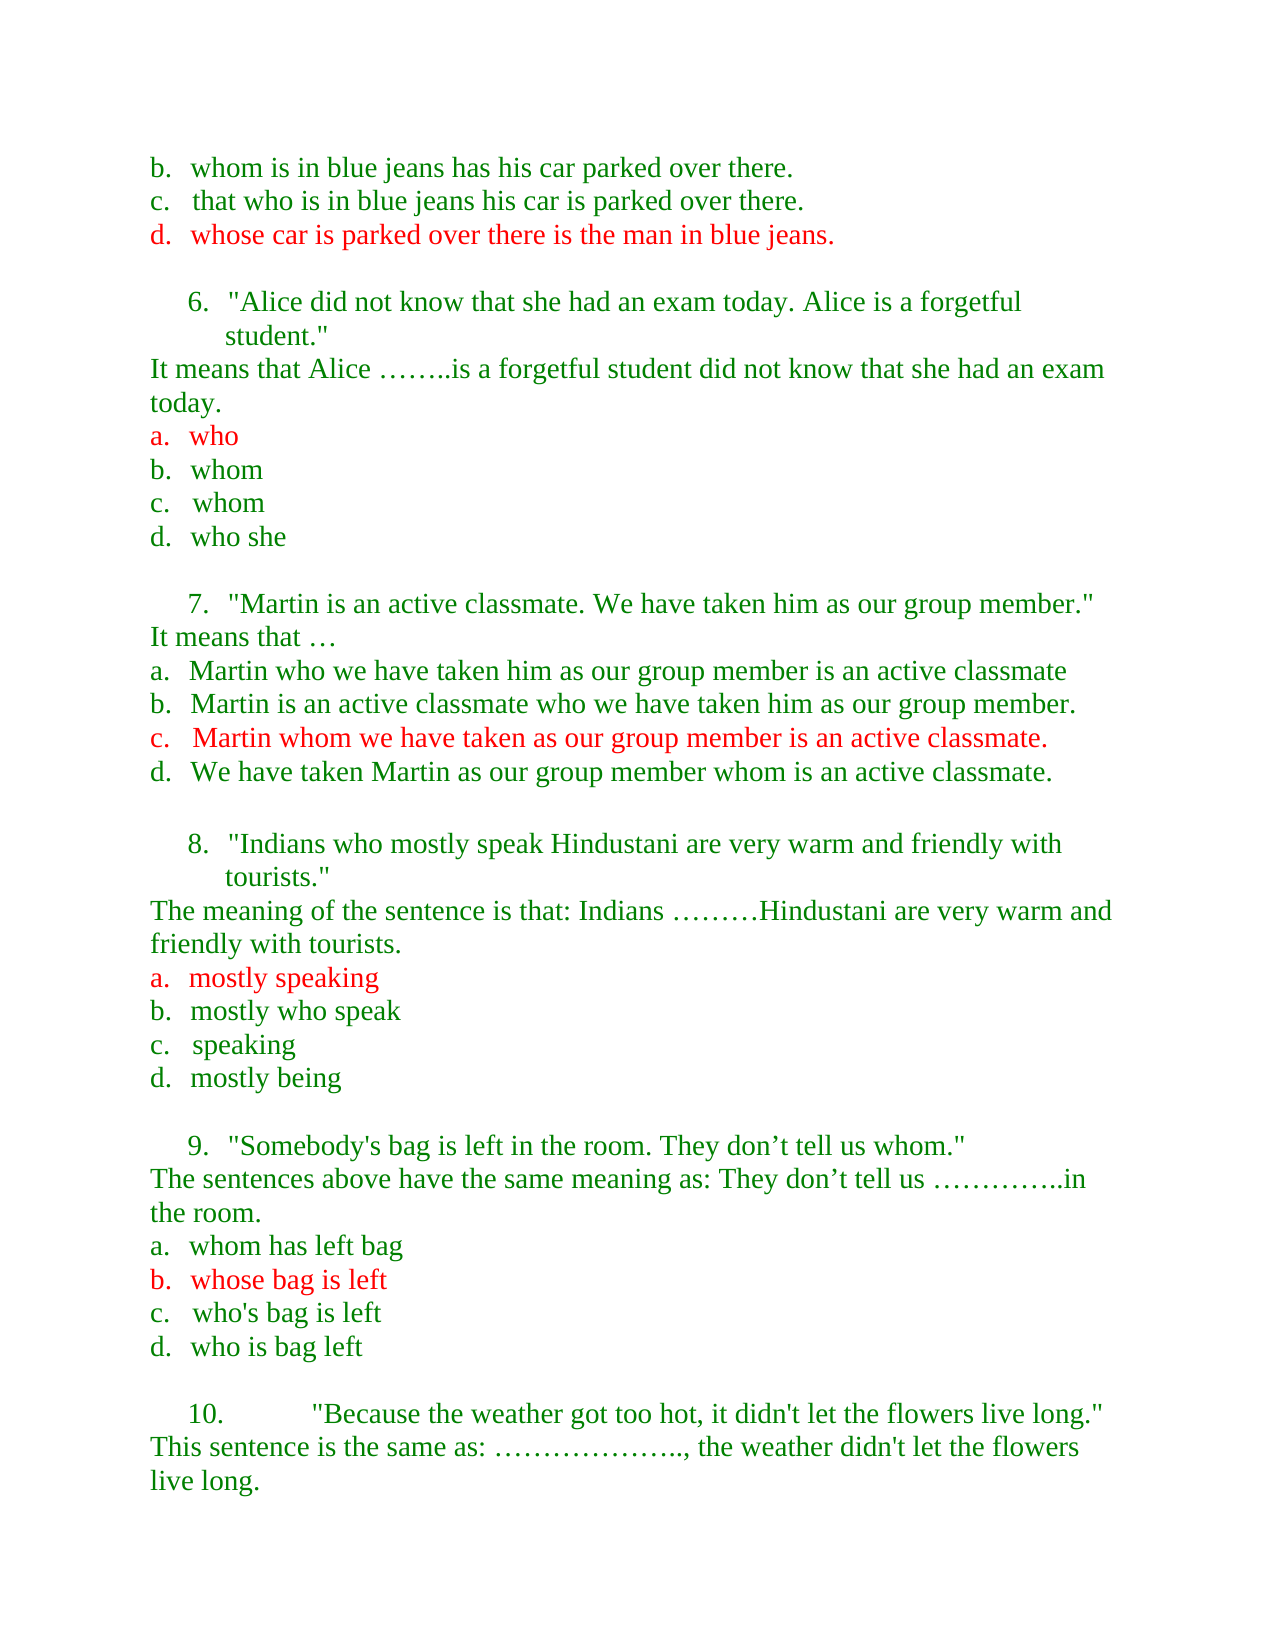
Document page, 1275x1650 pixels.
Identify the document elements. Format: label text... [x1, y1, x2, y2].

text c. Martin whom we have taken as our group member is an active classmate. [150, 720, 1125, 754]
text a. Martin who we have taken him as our group member is an active classmate [150, 653, 1125, 687]
text b. mostly who speak [150, 993, 1125, 1027]
text b. Martin is an active classmate who we have taken him as our group member. [150, 687, 1125, 720]
text 8. "Indians who mostly speak Hindustani are very warm and friendly with tourists." [187, 826, 1125, 893]
text It means that … [150, 619, 1125, 653]
text This sentence is the same as: ……………….., the weather didn't let the flowers live long. [150, 1429, 1125, 1497]
text d. We have taken Martin as our group member whom is an active classmate. [150, 754, 1125, 787]
text 6. "Alice did not know that she had an exam today. Alice is a forgetful student." [187, 284, 1125, 351]
text c. whom [150, 485, 1125, 519]
text d. whose car is parked over there is the man in blue jeans. [150, 217, 1125, 251]
text b. whom [150, 452, 1125, 485]
text 7. "Martin is an active classmate. We have taken him as our group member." [187, 586, 1125, 619]
text b. whose bag is left [150, 1262, 1125, 1295]
text a. whom has left bag [150, 1228, 1125, 1262]
text 9. "Somebody's bag is left in the room. They don’t tell us whom." [187, 1128, 1125, 1161]
text d. mostly being [150, 1061, 1125, 1094]
text c. speaking [150, 1027, 1125, 1061]
text a. who [150, 418, 1125, 452]
text It means that Alice ……..is a forgetful student did not know that she had an exam today. [150, 351, 1125, 418]
text The sentences above have the same meaning as: They don’t tell us …………..in the room. [150, 1161, 1125, 1228]
text d. who is bag left [150, 1329, 1125, 1362]
text b. whom is in blue jeans has his car parked over there. [150, 150, 1125, 183]
text a. mostly speaking [150, 960, 1125, 993]
text c. that who is in blue jeans his car is parked over there. [150, 183, 1125, 217]
text d. who she [150, 519, 1125, 552]
text The meaning of the sentence is that: Indians ………Hindustani are very warm and friendly with tourists. [150, 893, 1125, 960]
text 10. "Because the weather got too hot, it didn't let the flowers live long." [187, 1396, 1125, 1429]
text c. who's bag is left [150, 1295, 1125, 1329]
